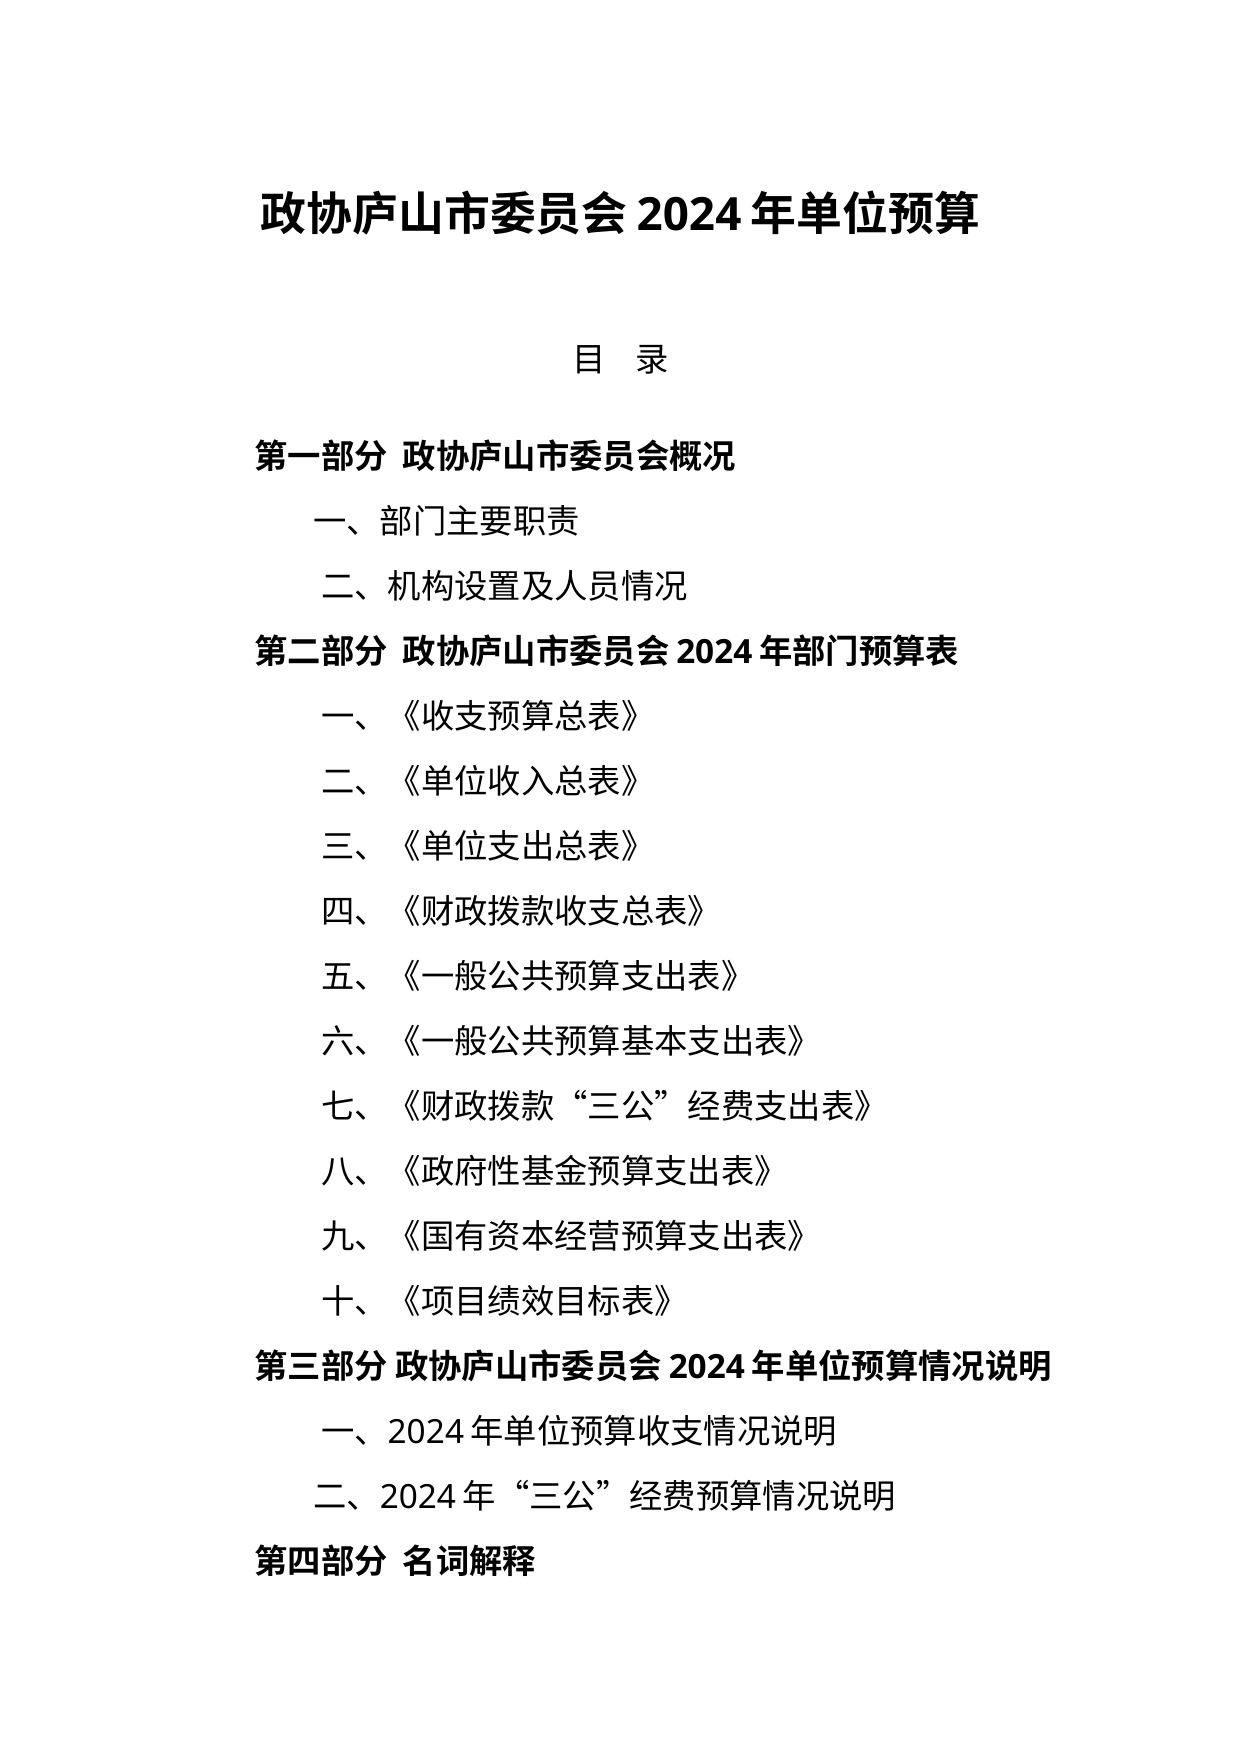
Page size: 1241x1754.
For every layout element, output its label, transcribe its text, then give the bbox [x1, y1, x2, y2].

text 十、《项目绩效目标表》 [187, 1267, 1053, 1332]
text 八、《政府性基金预算支出表》 [187, 1137, 1053, 1202]
text 五、《一般公共预算支出表》 [187, 942, 1053, 1007]
text 二、2024年“三公”经费预算情况说明 [187, 1462, 1053, 1527]
text 三、《单位支出总表》 [187, 812, 1053, 877]
text 二、机构设置及人员情况 [187, 552, 1053, 617]
text 四、《财政拨款收支总表》 [187, 877, 1053, 942]
text 六、《一般公共预算基本支出表》 [187, 1007, 1053, 1072]
text 目 录 [187, 324, 1053, 389]
text 九、《国有资本经营预算支出表》 [187, 1202, 1053, 1267]
text 七、《财政拨款“三公”经费支出表》 [187, 1072, 1053, 1137]
text 一、部门主要职责 [187, 487, 1053, 552]
text 第三部分 政协庐山市委员会2024年单位预算情况说明 [187, 1332, 1053, 1397]
text 政协庐山市委员会2024年单位预算 [187, 162, 1053, 259]
text 第二部分 政协庐山市委员会2024年部门预算表 [187, 617, 1053, 682]
text 一、2024年单位预算收支情况说明 [187, 1397, 1053, 1462]
text 一、《收支预算总表》 [187, 682, 1053, 747]
text 二、《单位收入总表》 [187, 747, 1053, 812]
text 第一部分 政协庐山市委员会概况 [187, 422, 1053, 487]
text 第四部分 名词解释 [187, 1527, 1053, 1592]
